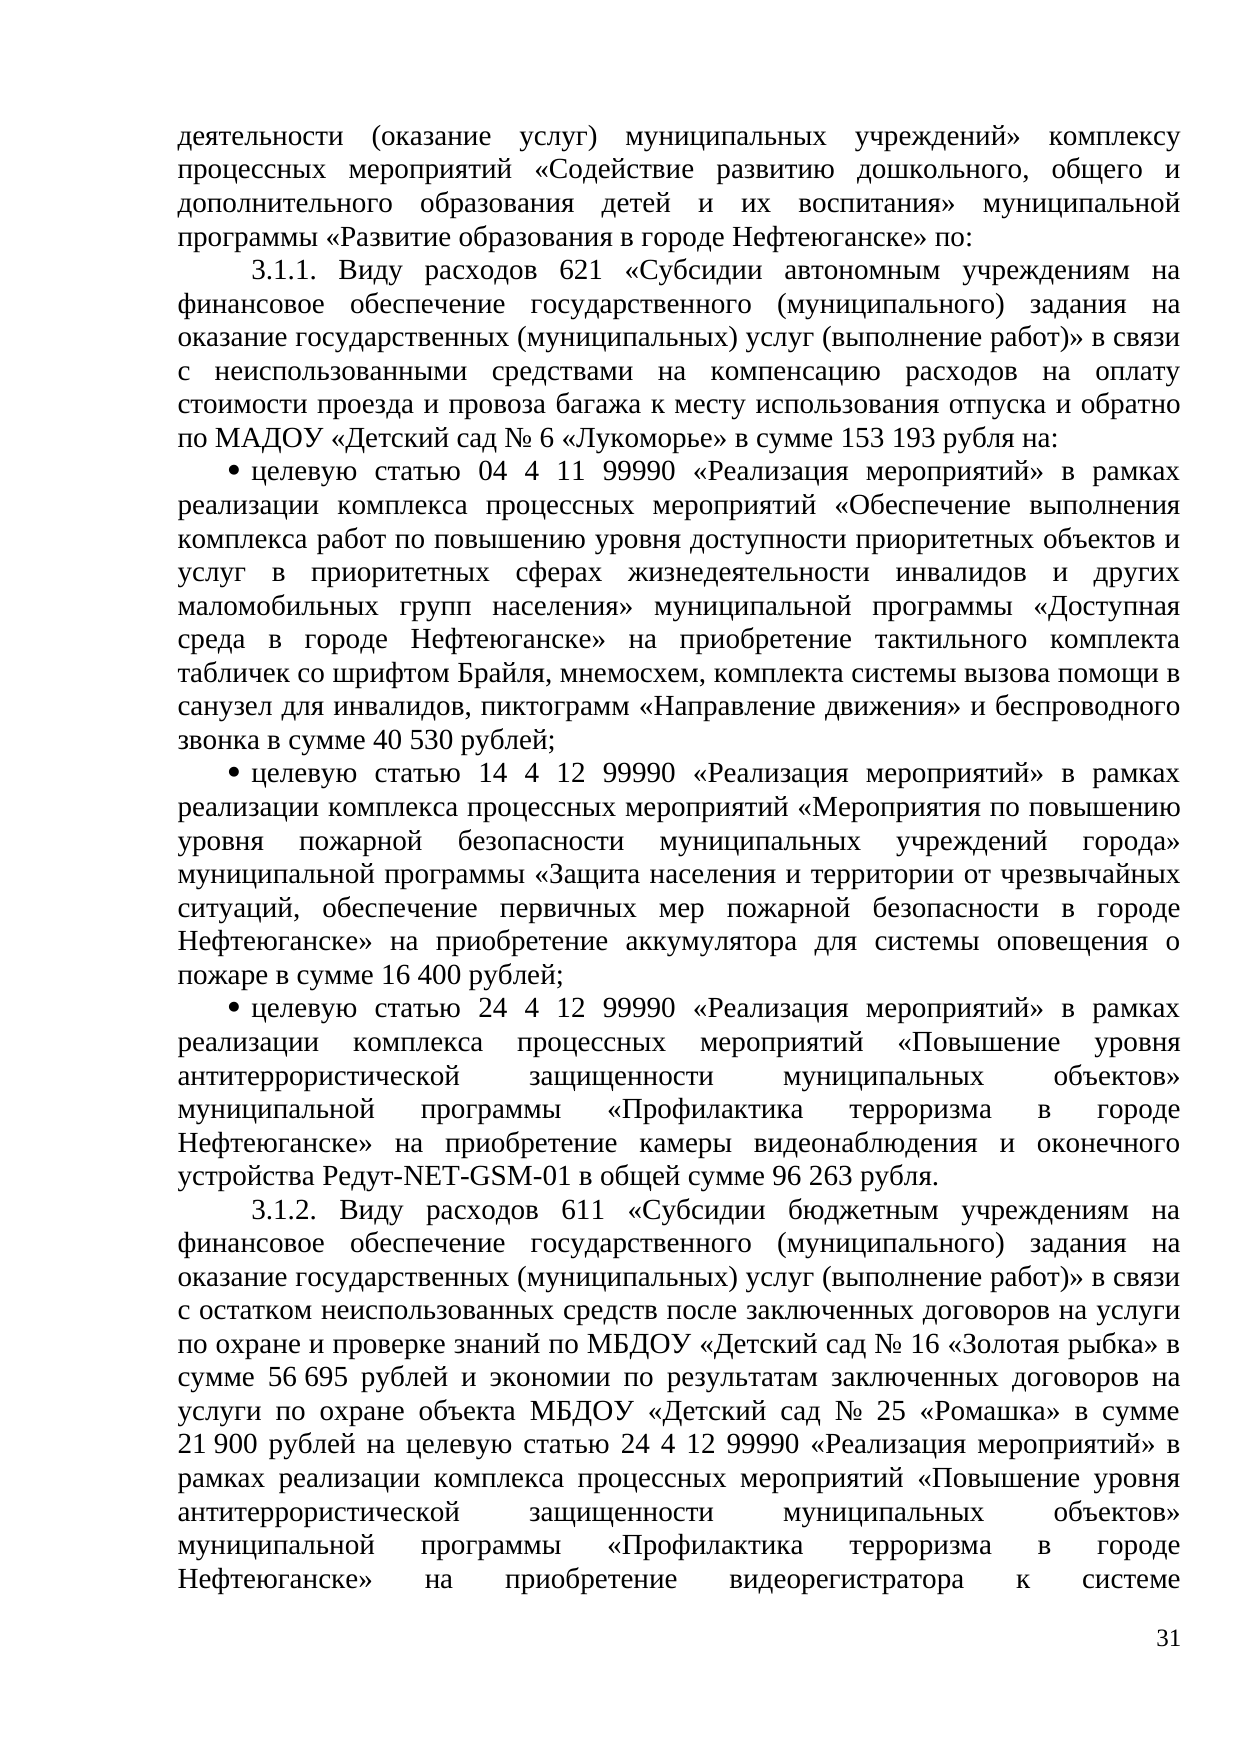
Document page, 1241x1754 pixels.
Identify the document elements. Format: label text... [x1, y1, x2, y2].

list целевую статью 24 4 12 99990 «Реализация мероприятий» в рамках реализации комплекса процессных мероприятий «Повышение уровня антитеррористической защищенности муниципальных объектов» муниципальной программы «Профилактика терроризма в городе Нефтеюганске» на приобретение камеры видеонаблюдения и оконечного устройства Редут-NET-GSM-01 в общей сумме 96 263 рубля. [177, 990, 1181, 1192]
text 3.1.1. Виду расходов 621 «Субсидии автономным учреждениям на финансовое обеспечение государственного (муниципального) задания на оказание государственных (муниципальных) услуг (выполнение работ)» в связи с неиспользованными средствами на компенсацию расходов на оплату стоимости проезда и провоза багажа к месту использования отпуска и обратно по МАДОУ «Детский сад № 6 «Лукоморье» в сумме 153 193 рубля на: [177, 252, 1181, 453]
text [177, 118, 1181, 252]
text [177, 1192, 1181, 1594]
list целевую статью 04 4 11 99990 «Реализация мероприятий» в рамках реализации комплекса процессных мероприятий «Обеспечение выполнения комплекса работ по повышению уровня доступности приоритетных объектов и услуг в приоритетных сферах жизнедеятельности инвалидов и других маломобильных групп населения» муниципальной программы «Доступная среда в городе Нефтеюганске» на приобретение тактильного комплекта табличек со шрифтом Брайля, мнемосхем, комплекта системы вызова помощи в санузел для инвалидов, пиктограмм «Направление движения» и беспроводного звонка в сумме 40 530 рублей; [177, 453, 1181, 756]
list целевую статью 14 4 12 99990 «Реализация мероприятий» в рамках реализации комплекса процессных мероприятий «Мероприятия по повышению уровня пожарной безопасности муниципальных учреждений города» муниципальной программы «Защита населения и территории от чрезвычайных ситуаций, обеспечение первичных мер пожарной безопасности в городе Нефтеюганске» на приобретение аккумулятора для системы оповещения о пожаре в сумме 16 400 рублей; [177, 756, 1181, 990]
